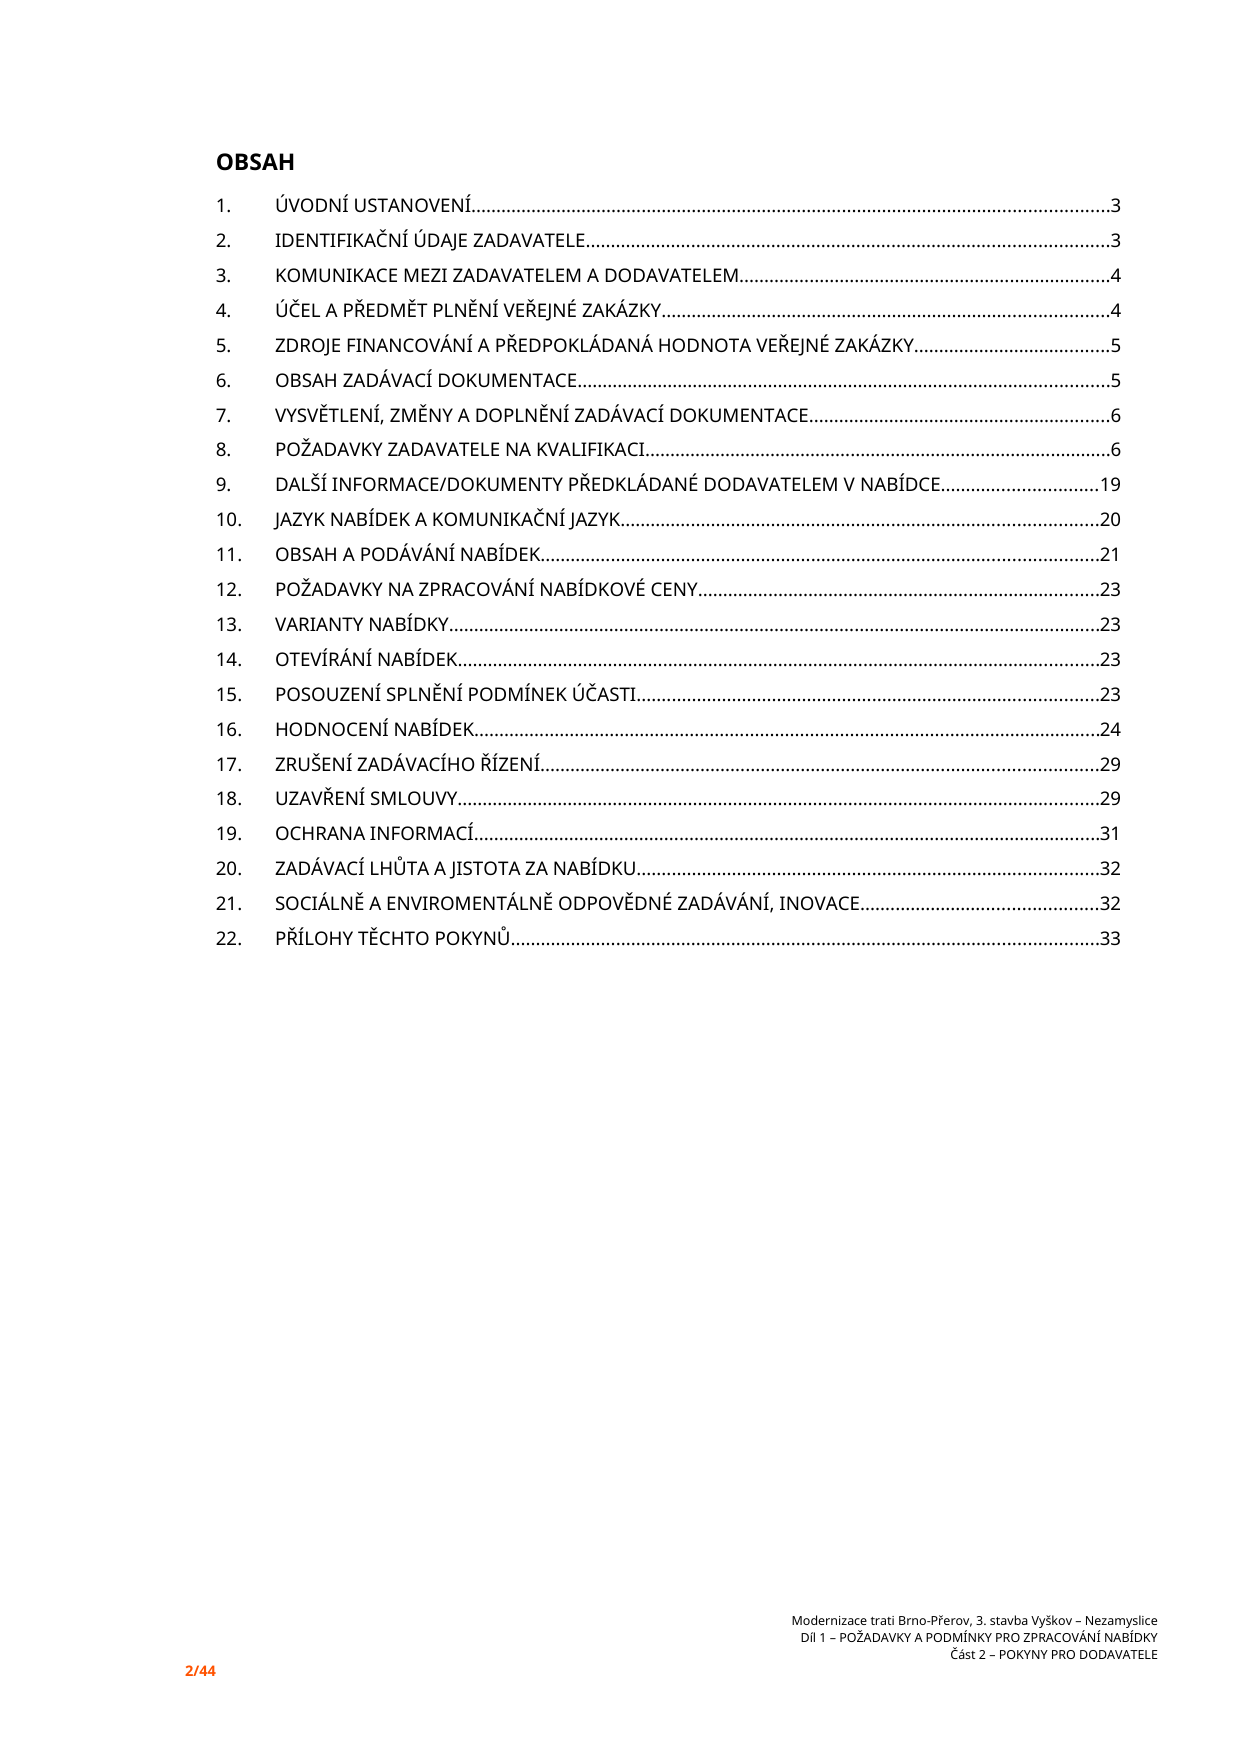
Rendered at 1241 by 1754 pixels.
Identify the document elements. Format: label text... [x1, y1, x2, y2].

text 21. SOCIÁLNĚ A ENVIROMENTÁLNĚ ODPOVĚDNÉ ZADÁVÁNÍ, INOVACE 32 [216, 890, 1122, 916]
text 17. ZRUŠENÍ ZADÁVACÍHO ŘÍZENÍ 29 [216, 751, 1122, 776]
text 10. JAZYK NABÍDEK A KOMUNIKAČNÍ JAZYK 20 [216, 507, 1122, 532]
text 14. OTEVÍRÁNÍ NABÍDEK 23 [216, 646, 1122, 672]
text 6. OBSAH ZADÁVACÍ DOKUMENTACE 5 [216, 367, 1122, 392]
text 8. POŽADAVKY ZADAVATELE NA KVALIFIKACI 6 [216, 437, 1122, 462]
text 1. ÚVODNÍ USTANOVENÍ 3 [216, 192, 1122, 218]
text 9. DALŠÍ INFORMACE/DOKUMENTY PŘEDKLÁDANÉ DODAVATELEM v NABÍDCE 19 [216, 472, 1122, 497]
text 13. VARIANTY NABÍDKY 23 [216, 611, 1122, 637]
text 19. OCHRANA INFORMACÍ 31 [216, 821, 1122, 846]
text 7. VYSVĚTLENÍ, ZMĚNY a DOPLNĚNÍ ZADÁVACÍ DOKUMENTACE 6 [216, 402, 1122, 427]
text 12. POŽADAVKY NA ZPRACOVÁNÍ NABÍDKOVÉ CENY 23 [216, 576, 1122, 602]
text Obsah [216, 146, 1122, 177]
text 22. PŘÍLOHY TĚCHTO POKYNŮ 33 [216, 925, 1122, 951]
text 5. ZDROJE FINANCOVÁNÍ a PŘEDPOKLÁDANÁ HODNOTA VEŘEJNÉ ZAKÁZKY 5 [216, 332, 1122, 358]
text 15. POSOUZENÍ SPLNĚNÍ PODMÍNEK ÚČASTI 23 [216, 681, 1122, 707]
text 20. ZADÁVACÍ LHŮTA A JISTOTA ZA NABÍDKU 32 [216, 856, 1122, 881]
text 3. KOMUNIKACE MEZI ZADAVATELEM a DODAVATELEM 4 [216, 262, 1122, 288]
text 11. OBSAH a PODÁVÁNÍ NABÍDEK 21 [216, 541, 1122, 567]
text 2. IDENTIFIKAČNÍ ÚDAJE ZADAVATELE 3 [216, 227, 1122, 253]
text 4. ÚČEL a PŘEDMĚT PLNĚNÍ VEŘEJNÉ ZAKÁZKY 4 [216, 297, 1122, 323]
text 16. HODNOCENÍ NABÍDEK 24 [216, 716, 1122, 741]
text 18. UZAVŘENÍ SMLOUVY 29 [216, 786, 1122, 811]
